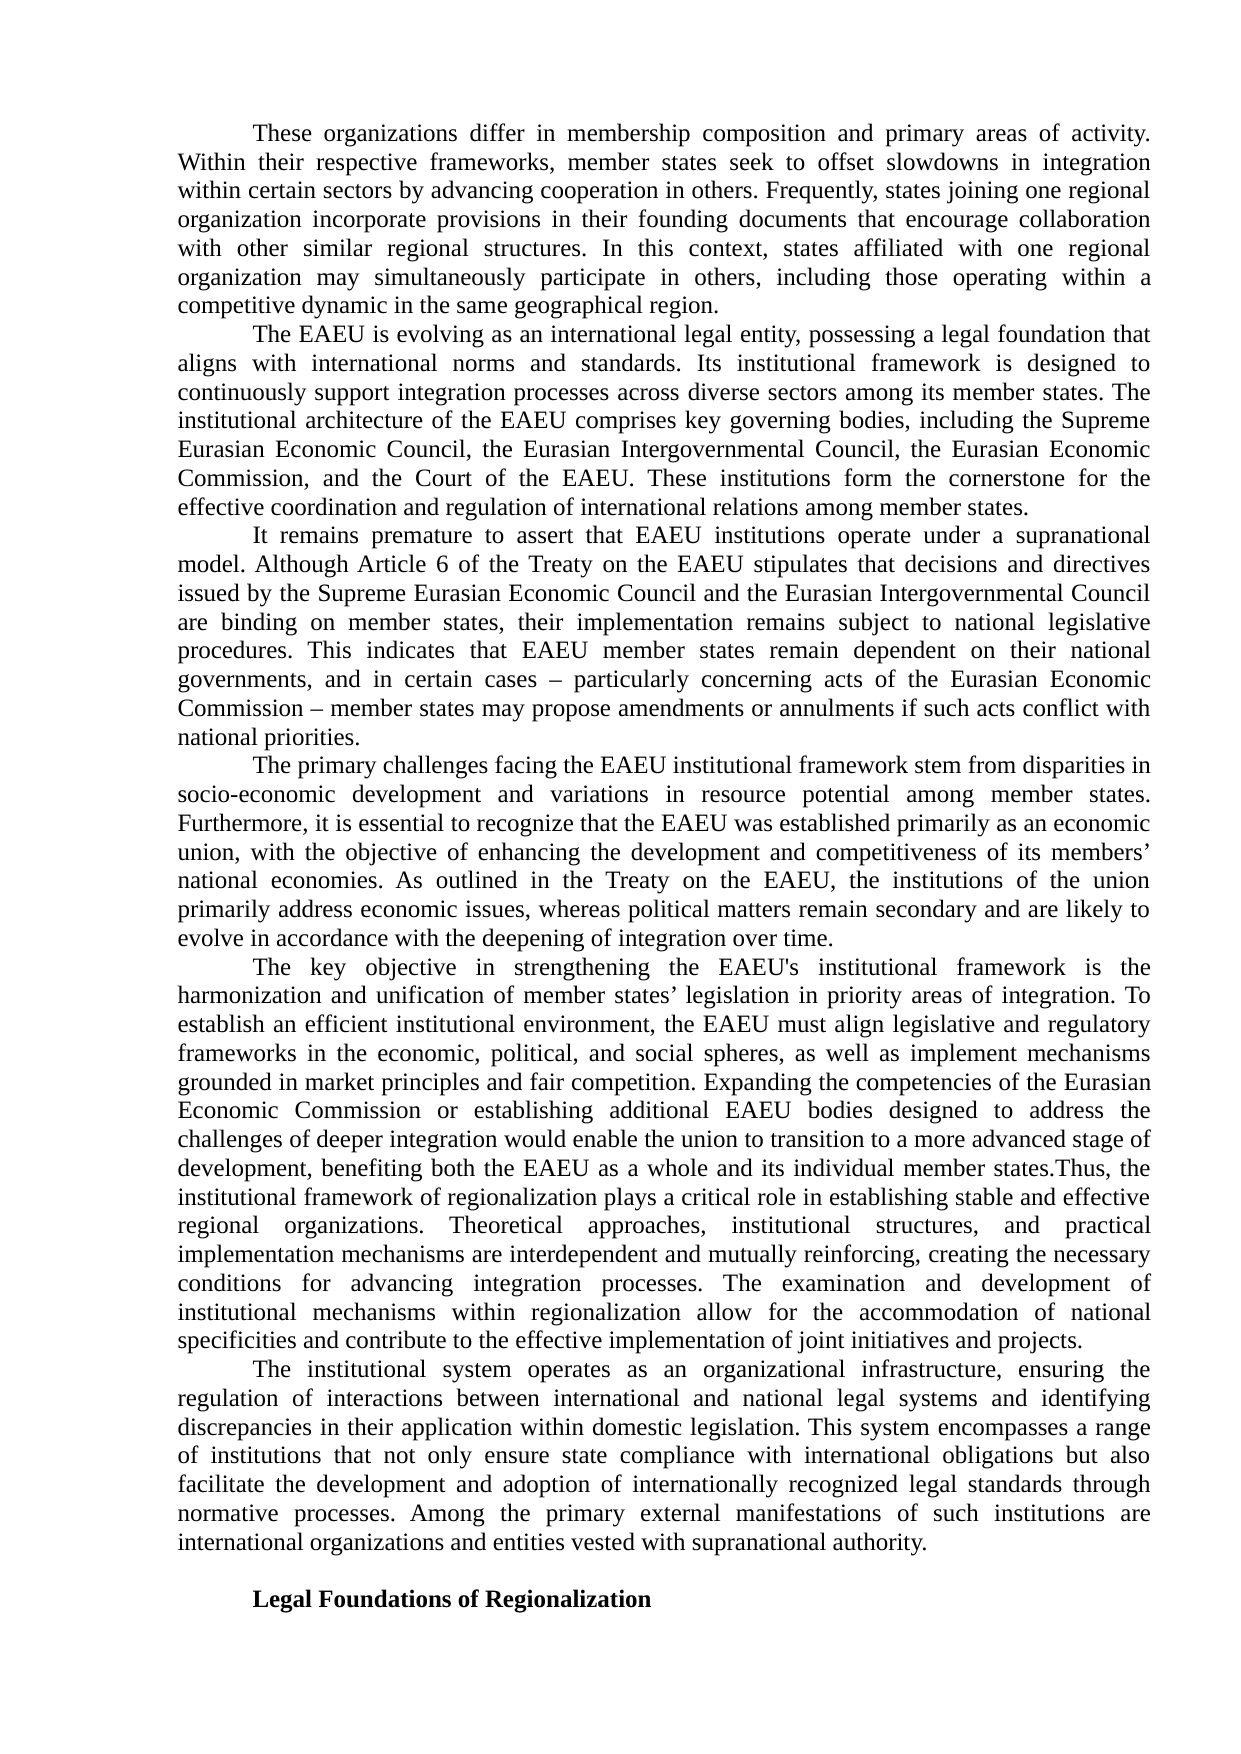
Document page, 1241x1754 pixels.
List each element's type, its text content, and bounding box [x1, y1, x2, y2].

text These organizations differ in membership composition and primary areas of activity. Within their respective frameworks, member states seek to offset slowdowns in integration within certain sectors by advancing cooperation in others. Frequently, states joining one regional organization incorporate provisions in their founding documents that encourage collaboration with other similar regional structures. In this context, states affiliated with one regional organization may simultaneously participate in others, including those operating within a competitive dynamic in the same geographical region. [177, 118, 1152, 319]
text The primary challenges facing the EAEU institutional framework stem from disparities in socio-economic development and variations in resource potential among member states. Furthermore, it is essential to recognize that the EAEU was established primarily as an economic union, with the objective of enhancing the development and competitiveness of its members’ national economies. As outlined in the Treaty on the EAEU, the institutions of the union primarily address economic issues, whereas political matters remain secondary and are likely to evolve in accordance with the deepening of integration over time. [177, 751, 1152, 952]
text Legal Foundations of Regionalization [177, 1584, 1152, 1613]
text The key objective in strengthening the EAEU's institutional framework is the harmonization and unification of member states’ legislation in priority areas of integration. To establish an efficient institutional environment, the EAEU must align legislative and regulatory frameworks in the economic, political, and social spheres, as well as implement mechanisms grounded in market principles and fair competition. Expanding the competencies of the Eurasian Economic Commission or establishing additional EAEU bodies designed to address the challenges of deeper integration would enable the union to transition to a more advanced stage of development, benefiting both the EAEU as a whole and its individual member states.Thus, the institutional framework of regionalization plays a critical role in establishing stable and effective regional organizations. Theoretical approaches, institutional structures, and practical implementation mechanisms are interdependent and mutually reinforcing, creating the necessary conditions for advancing integration processes. The examination and development of institutional mechanisms within regionalization allow for the accommodation of national specificities and contribute to the effective implementation of joint initiatives and projects. [177, 952, 1152, 1354]
text The EAEU is evolving as an international legal entity, possessing a legal foundation that aligns with international norms and standards. Its institutional framework is designed to continuously support integration processes across diverse sectors among its member states. The institutional architecture of the EAEU comprises key governing bodies, including the Supreme Eurasian Economic Council, the Eurasian Intergovernmental Council, the Eurasian Economic Commission, and the Court of the EAEU. These institutions form the cornerstone for the effective coordination and regulation of international relations among member states. [177, 319, 1152, 521]
text The institutional system operates as an organizational infrastructure, ensuring the regulation of interactions between international and national legal systems and identifying discrepancies in their application within domestic legislation. This system encompasses a range of institutions that not only ensure state compliance with international obligations but also facilitate the development and adoption of internationally recognized legal standards through normative processes. Among the primary external manifestations of such institutions are international organizations and entities vested with supranational authority. [177, 1354, 1152, 1556]
text It remains premature to assert that EAEU institutions operate under a supranational model. Although Article 6 of the Treaty on the EAEU stipulates that decisions and directives issued by the Supreme Eurasian Economic Council and the Eurasian Intergovernmental Council are binding on member states, their implementation remains subject to national legislative procedures. This indicates that EAEU member states remain dependent on their national governments, and in certain cases – particularly concerning acts of the Eurasian Economic Commission – member states may propose amendments or annulments if such acts conflict with national priorities. [177, 521, 1152, 751]
